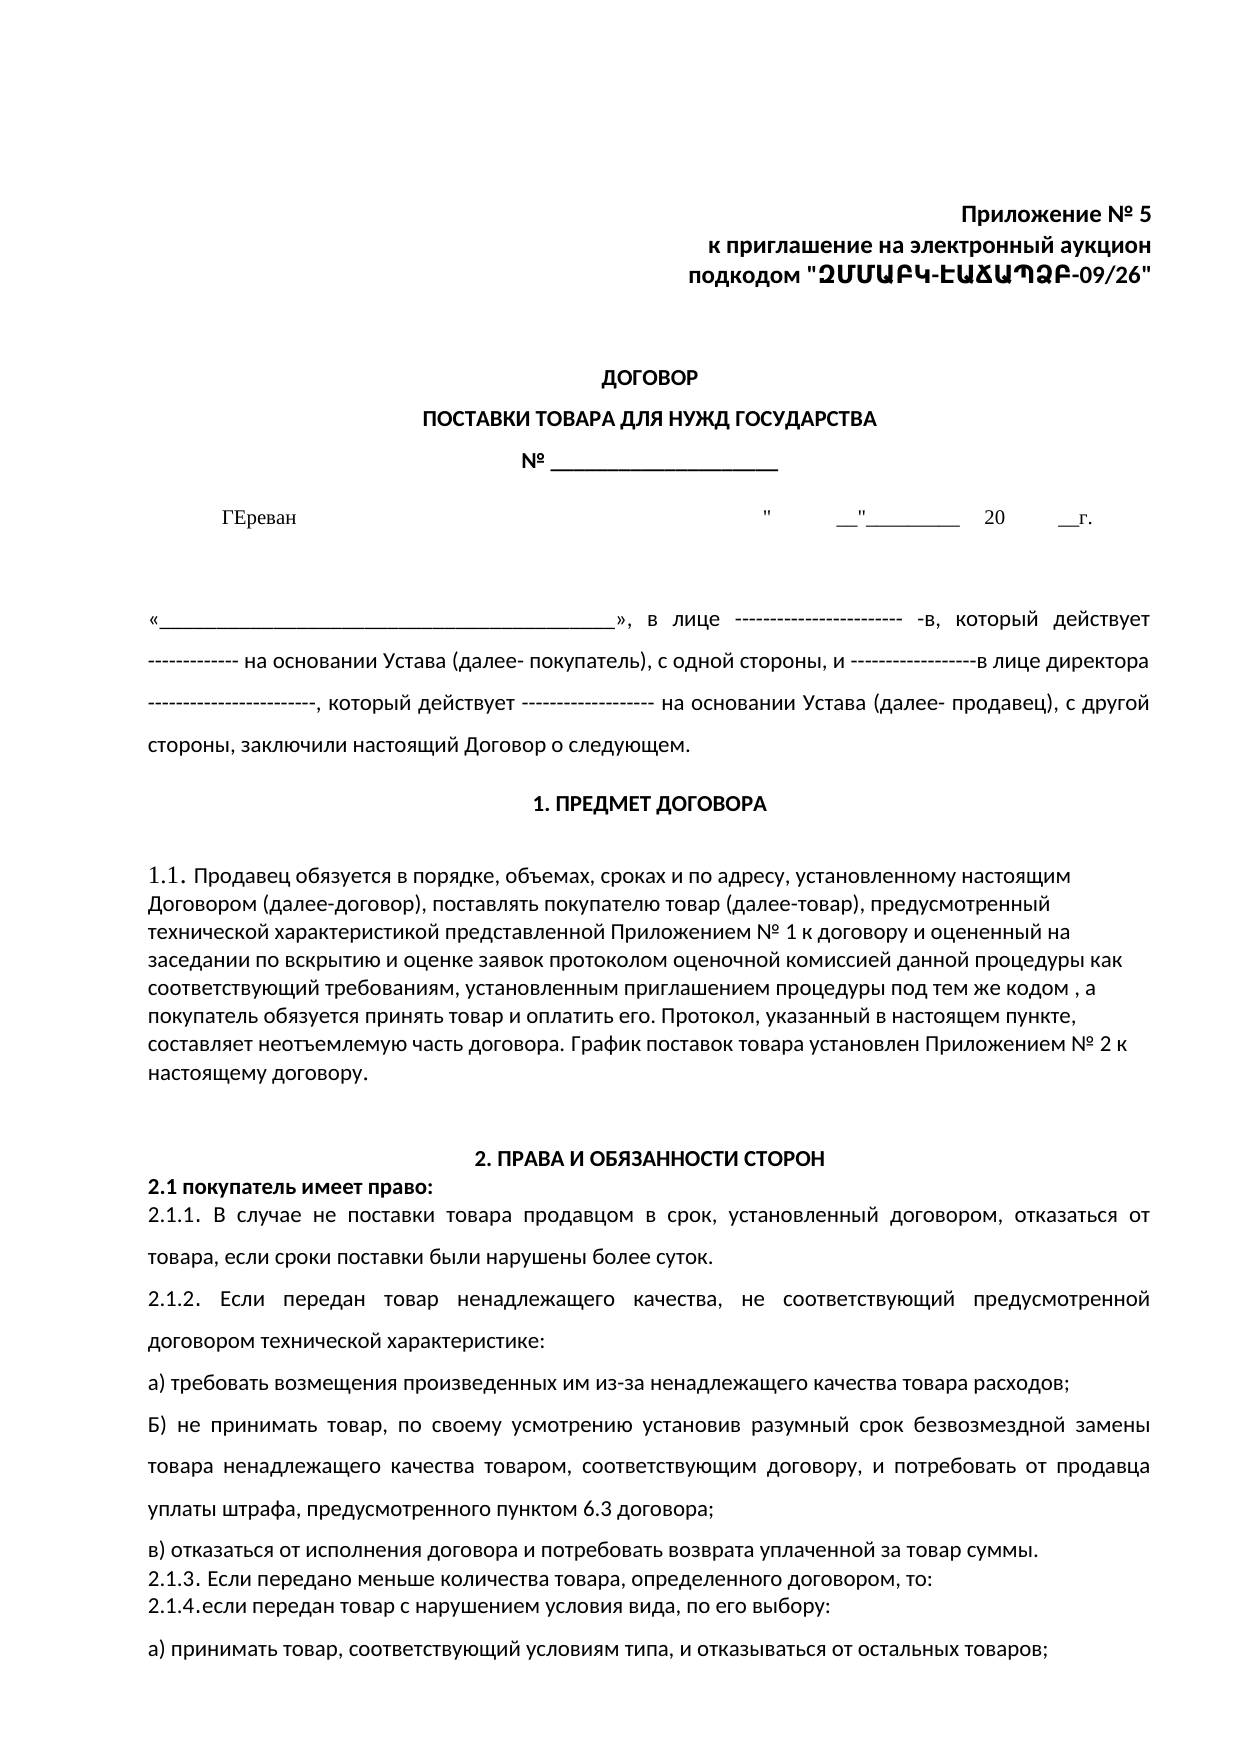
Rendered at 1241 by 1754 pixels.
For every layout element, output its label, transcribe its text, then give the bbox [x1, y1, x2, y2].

list Б) не принимать товар, по своему усмотрению установив разумный срок безвозмездной замены товара ненадлежащего качества товаром, соответствующим договору, и потребовать от продавца уплаты штрафа, предусмотренного пунктом 6.3 договора; [148, 1410, 1152, 1522]
text 1.1․ Продавец обязуется в порядке, объемах, сроках и по адресу, установленному настоящим Договором (далее-договор), поставлять покупателю товар (далее-товар), предусмотренный технической характеристикой представленной Приложением № 1 к договору и оцененный на заседании по вскрытию и оценке заявок протоколом оценочной комиссией данной процедуры как соответствующий требованиям, установленным приглашением процедуры под тем же кодом , а покупатель обязуется принять товар и оплатить его. Протокол, указанный в настоящем пункте, составляет неотъемлемую часть договора. График поставок товара установлен Приложением № 2 к настоящему договору. [148, 860, 1152, 1087]
list 2. ПРАВА И ОБЯЗАННОСТИ СТОРОН [148, 1144, 1152, 1172]
text 1. ПРЕДМЕТ ДОГОВОРА [148, 789, 1152, 817]
table_header ГЕреван [136, 505, 620, 546]
text в) отказаться от исполнения договора и потребовать возврата уплаченной за товар суммы. [148, 1536, 1152, 1564]
text ДОГОВОР [148, 363, 1152, 391]
text 2.1 покупатель имеет право: [148, 1172, 1152, 1200]
list 2.1.4․если передан товар с нарушением условия вида, по его выбору: [148, 1592, 1152, 1620]
list 2.1.2․ Если передан товар ненадлежащего качества, не соответствующий предусмотренной договором технической характеристике: [148, 1284, 1152, 1354]
text Приложение № 5 [148, 198, 1152, 229]
list а) требовать возмещения произведенных им из-за ненадлежащего качества товара расходов; [148, 1368, 1152, 1396]
text «________________________________________», в лице ------------------------ -в, который действует ------------- на основании Устава (далее- покупатель), с одной стороны, и ------------------в лице директора ------------------------, который действует ------------------- на основании Устава (далее- продавец), с другой стороны, заключили настоящий Договор о следующем. [148, 604, 1152, 758]
text ПОСТАВКИ ТОВАРА ДЛЯ НУЖД ГОСУДАРСТВА [148, 404, 1152, 433]
list а) принимать товар, соответствующий условиям типа, и отказываться от остальных товаров; [148, 1634, 1152, 1662]
text подкодом "ԶՄՄԱԲԿ-ԷԱՃԱՊՁԲ-09/26" [177, 259, 1152, 290]
text № ____________________ [148, 447, 1152, 474]
text к приглашение на электронный аукцион [177, 229, 1152, 259]
text 2.1.3․ Если передано меньше количества товара, определенного договором, то: [148, 1564, 1152, 1592]
list 2.1.1․ В случае не поставки товара продавцом в срок, установленный договором, отказаться от товара, если сроки поставки были нарушены более суток. [148, 1200, 1152, 1270]
table_header " __"_________ 20 __г. [620, 505, 1104, 546]
